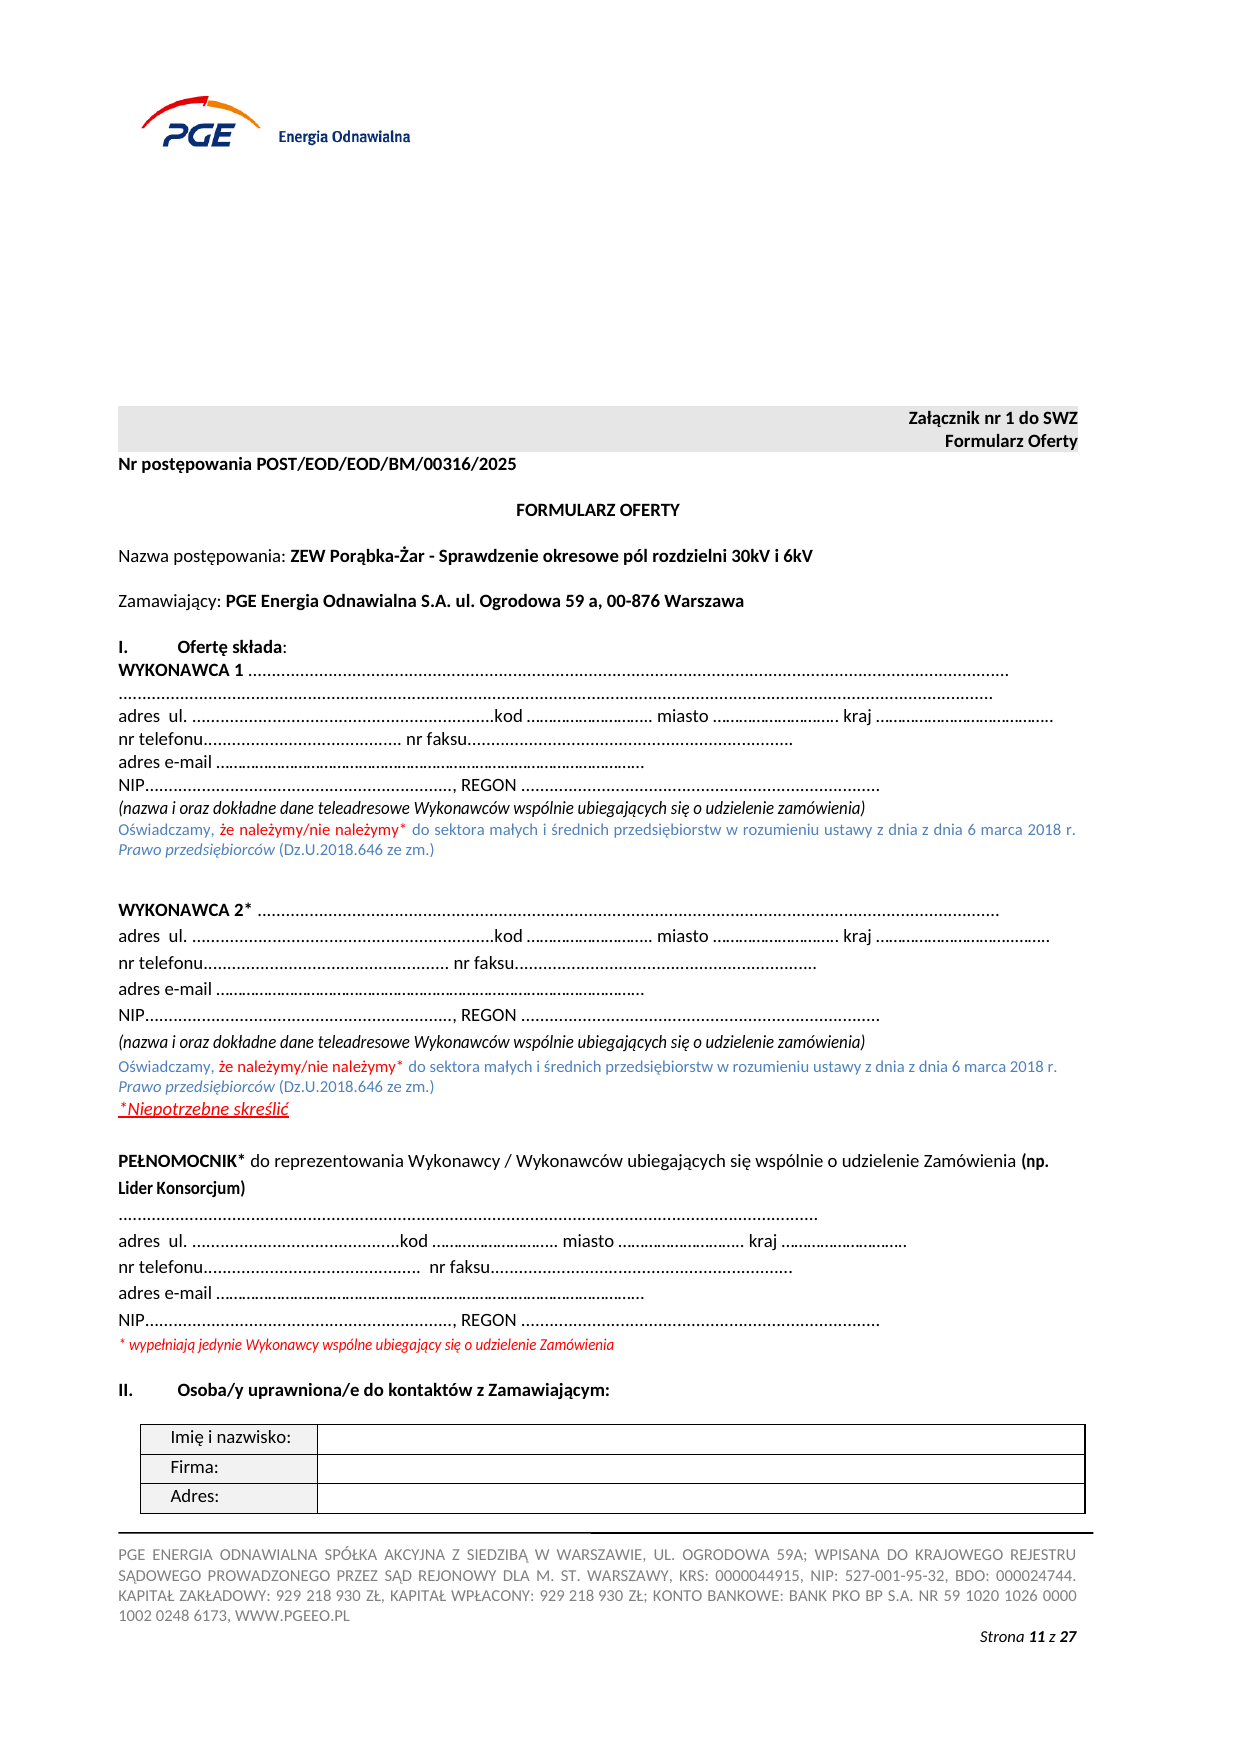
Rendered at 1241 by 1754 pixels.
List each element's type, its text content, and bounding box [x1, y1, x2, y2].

text adres e-mail ……………………………………………………………………………………... [118, 750, 1078, 773]
text * wypełniają jedynie Wykonawcy wspólne ubiegający się o udzielenie Zamówienia [118, 1334, 1078, 1354]
text (nazwa i oraz dokładne dane teleadresowe Wykonawców wspólnie ubiegających się o udzielenie zamówienia) [118, 1030, 1078, 1053]
table_header Imię i nazwisko: [141, 1425, 317, 1454]
text Załącznik nr 1 do SWZ [118, 406, 1078, 429]
text adres ul. ............................................kod ……………………….. miasto ……………………….. kraj ……………………….. [118, 1229, 1078, 1252]
text PEŁNOMOCNIK* do reprezentowania Wykonawcy / Wykonawców ubiegających się wspólnie o udzielenie Zamówienia (np. Lider Konsorcjum) [118, 1150, 1078, 1199]
picture [118, 73, 432, 174]
text adres e-mail ……………………………………………………………………………………... [118, 977, 1078, 1000]
text ......................................................................................................................................................................................... [118, 681, 1078, 704]
list Ofertę składa: [118, 635, 1078, 658]
text Nr postępowania POST/EOD/EOD/BM/00316/2025 [118, 452, 1078, 475]
table_header [318, 1425, 1084, 1454]
text adres ul. ................................................................kod ……………………….. miasto ……………………….. kraj …………………………..…….. [118, 924, 1078, 947]
table_cell [318, 1455, 1084, 1483]
text NIP................................................................., REGON ............................................................................ [118, 773, 1078, 796]
text nr telefonu.................................................... nr faksu................................................................ [118, 951, 1078, 974]
text WYKONAWCA 2* ............................................................................................................................................................. [118, 898, 1078, 921]
text nr telefonu.............................................. nr faksu................................................................ [118, 1255, 1078, 1278]
table_cell Firma: [141, 1455, 317, 1483]
text Oświadczamy, że należymy/nie należymy* do sektora małych i średnich przedsiębiorstw w rozumieniu ustawy z dnia z dnia 6 marca 2018 r. Prawo przedsiębiorców (Dz.U.2018.646 ze zm.) [118, 819, 1078, 859]
text II. Osoba/y uprawniona/e do kontaktów z Zamawiającym: [118, 1378, 1078, 1401]
text Formularz Oferty [118, 429, 1078, 452]
text WYKONAWCA 1 ................................................................................................................................................................. [118, 658, 1078, 681]
text NIP................................................................., REGON ............................................................................ [118, 1308, 1078, 1331]
text Oświadczamy, że należymy/nie należymy* do sektora małych i średnich przedsiębiorstw w rozumieniu ustawy z dnia z dnia 6 marca 2018 r. Prawo przedsiębiorców (Dz.U.2018.646 ze zm.) [118, 1056, 1078, 1097]
text (nazwa i oraz dokładne dane teleadresowe Wykonawców wspólnie ubiegających się o udzielenie zamówienia) [118, 796, 1078, 819]
text nr telefonu.......................................... nr faksu..................................................................... [118, 727, 1078, 750]
table_cell [318, 1484, 1084, 1513]
text adres e-mail ……………………………………………………………………………………... [118, 1281, 1078, 1304]
text Nazwa postępowania: ZEW Porąbka-Żar - Sprawdzenie okresowe pól rozdzielni 30kV i 6kV [118, 544, 1078, 567]
text .................................................................................................................................................... [118, 1202, 1078, 1225]
text adres ul. ................................................................kod ……………………….. miasto ……………………….. kraj ………………………………….. [118, 704, 1078, 727]
text *Niepotrzebne skreślić [118, 1097, 1078, 1120]
text NIP................................................................., REGON ............................................................................ [118, 1004, 1078, 1027]
table_cell Adres: [141, 1484, 317, 1513]
text FORMULARZ OFERTY [118, 498, 1078, 521]
text Zamawiający: PGE Energia Odnawialna S.A. ul. Ogrodowa 59 a, 00-876 Warszawa [118, 589, 1078, 612]
